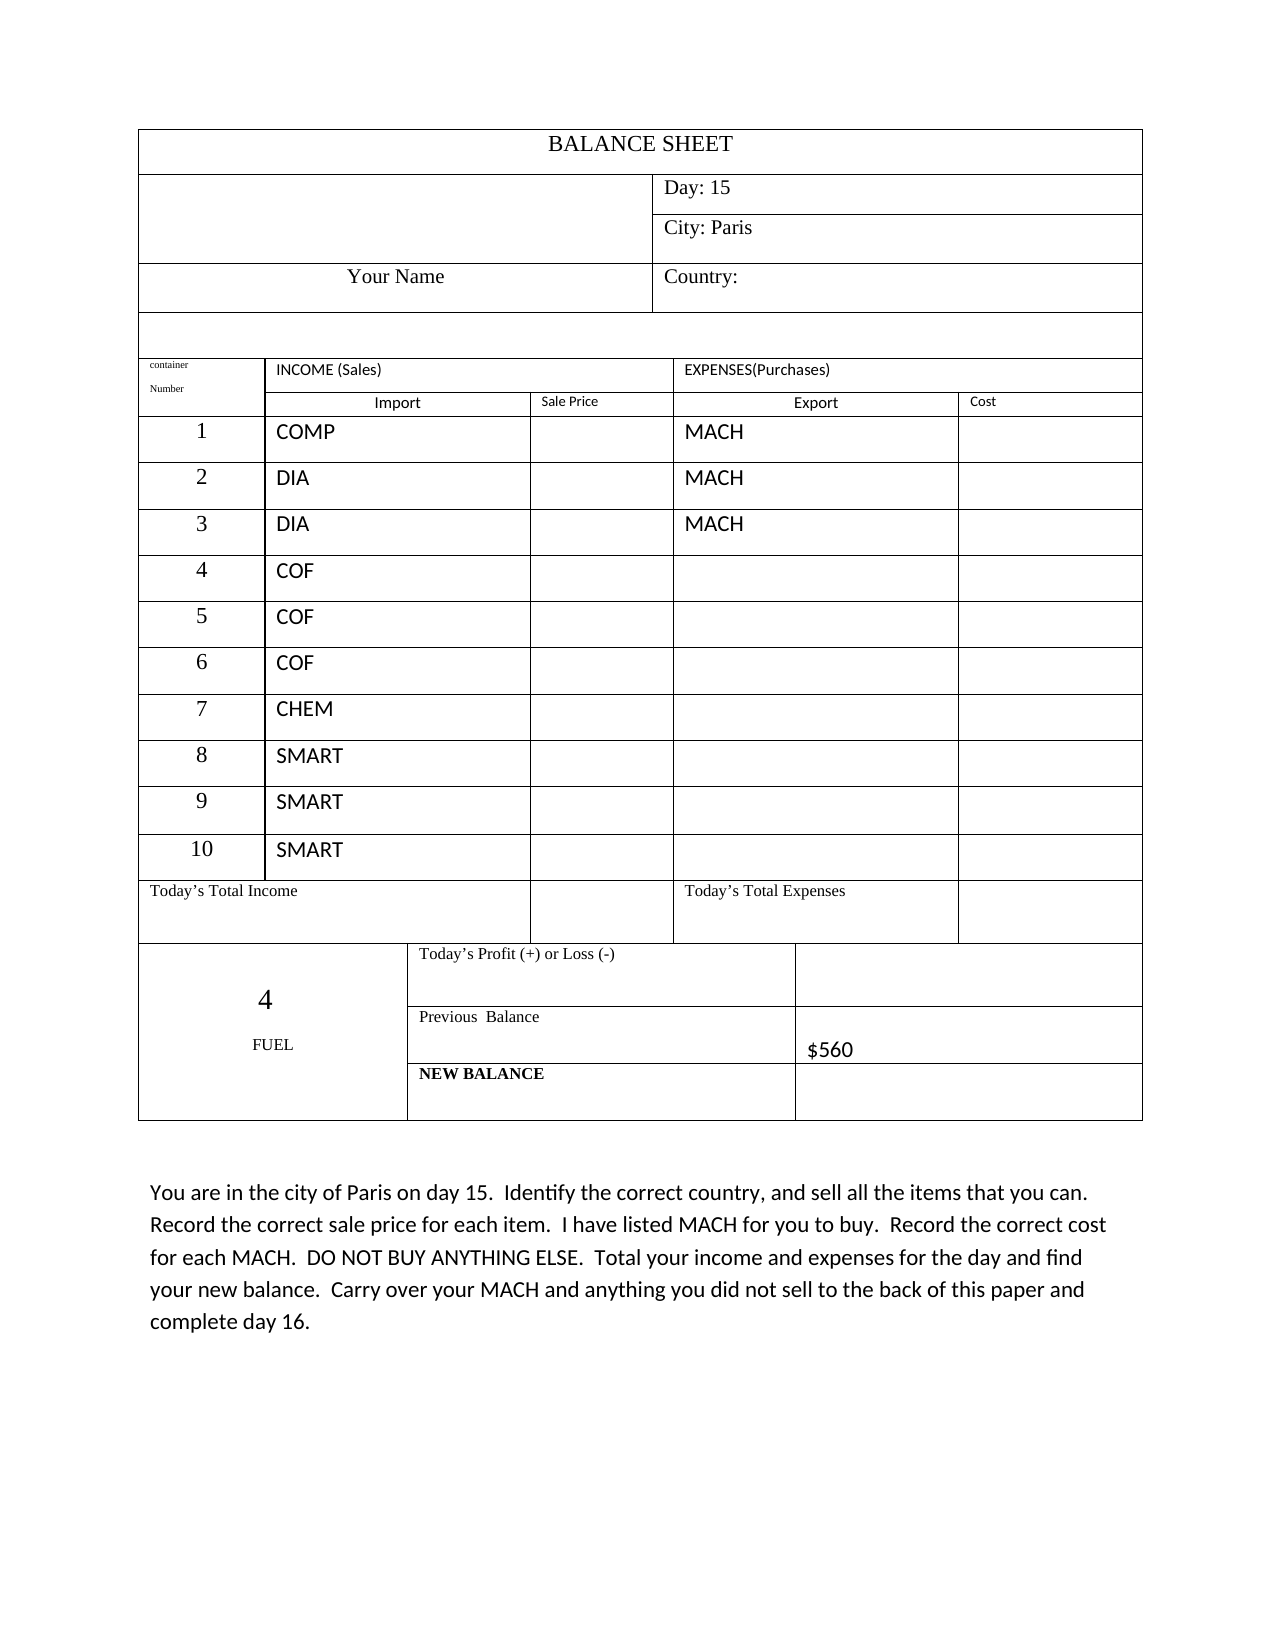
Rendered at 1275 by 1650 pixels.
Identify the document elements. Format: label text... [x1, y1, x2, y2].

table_cell Import [266, 393, 530, 416]
table_cell [959, 835, 1142, 880]
table_cell DIA [266, 510, 530, 555]
table_cell $560 [796, 1007, 1142, 1063]
table_cell SMART [266, 741, 530, 786]
table_cell [959, 463, 1142, 508]
table_cell [531, 787, 673, 834]
table_cell 4 [139, 556, 264, 601]
table_cell SMART [266, 835, 530, 880]
table_cell EXPENSES(Purchases) [674, 359, 1142, 392]
table_cell CHEM [266, 695, 530, 740]
table_cell INCOME (Sales) [266, 359, 673, 392]
table_cell COF [266, 648, 530, 693]
table_cell [674, 695, 958, 740]
table_cell MACH [674, 463, 958, 508]
table_cell [531, 417, 673, 462]
table_cell [674, 648, 958, 693]
table_cell 10 [139, 835, 264, 880]
table_cell [959, 648, 1142, 693]
table_cell 1 [139, 417, 264, 462]
table_cell Export [674, 393, 958, 416]
table_cell DIA [266, 463, 530, 508]
table_cell [674, 835, 958, 880]
table_cell COF [266, 602, 530, 647]
table_cell [796, 1064, 1142, 1120]
table_cell Your Name [139, 264, 652, 312]
table_cell [531, 741, 673, 786]
table_cell 9 [139, 787, 264, 834]
table_cell [531, 556, 673, 601]
table_cell Today’s Total Expenses [674, 881, 958, 943]
table_cell [139, 175, 652, 263]
table_cell [674, 602, 958, 647]
table_cell 7 [139, 695, 264, 740]
table_cell 3 [139, 510, 264, 555]
text You are in the city of Paris on day 15. Identify the correct country, and sell all the items that you can. Record the correct sale price for each item. I have listed MACH for you to buy. Record the correct cost for each MACH. DO NOT BUY ANYTHING ELSE. Total your income and expenses for the day and find your new balance. Carry over your MACH and anything you did not sell to the back of this paper and complete day 16. [150, 1178, 1125, 1335]
table_header BALANCE SHEET [139, 130, 1142, 174]
table_cell Sale Price [531, 393, 673, 416]
table_cell Country: [653, 264, 1142, 312]
table_cell COMP [266, 417, 530, 462]
table_cell SMART [266, 787, 530, 834]
table_cell [531, 463, 673, 508]
table_cell [531, 695, 673, 740]
table_cell [959, 556, 1142, 601]
table_cell [959, 695, 1142, 740]
table_cell MACH [674, 510, 958, 555]
table_cell Previous Balance [408, 1007, 795, 1063]
table_cell [674, 741, 958, 786]
table_cell [674, 556, 958, 601]
table_cell [959, 510, 1142, 555]
table_cell Cost [959, 393, 1142, 416]
table_cell 5 [139, 602, 264, 647]
table_cell [674, 787, 958, 834]
table_cell [959, 881, 1142, 943]
table_cell Today’s Profit (+) or Loss (-) [408, 944, 795, 1006]
table_cell NEW BALANCE [408, 1064, 795, 1120]
table_cell [531, 648, 673, 693]
table_cell [531, 602, 673, 647]
table_cell 8 [139, 741, 264, 786]
table_cell container Number [139, 359, 264, 416]
table_cell 6 [139, 648, 264, 693]
table_cell COF [266, 556, 530, 601]
table_cell MACH [674, 417, 958, 462]
table_cell [139, 313, 1142, 358]
table_cell [531, 835, 673, 880]
table_cell [959, 787, 1142, 834]
table_cell [796, 944, 1142, 1006]
table_cell 2 [139, 463, 264, 508]
table_cell [531, 881, 673, 943]
table_cell City: Paris [653, 215, 1142, 263]
table_cell 4 FUEL [139, 944, 407, 1120]
table_cell Today’s Total Income [139, 881, 530, 943]
table_cell [531, 510, 673, 555]
table_cell [959, 602, 1142, 647]
table_cell [959, 741, 1142, 786]
table_cell Day: 15 [653, 175, 1142, 214]
table_cell [959, 417, 1142, 462]
